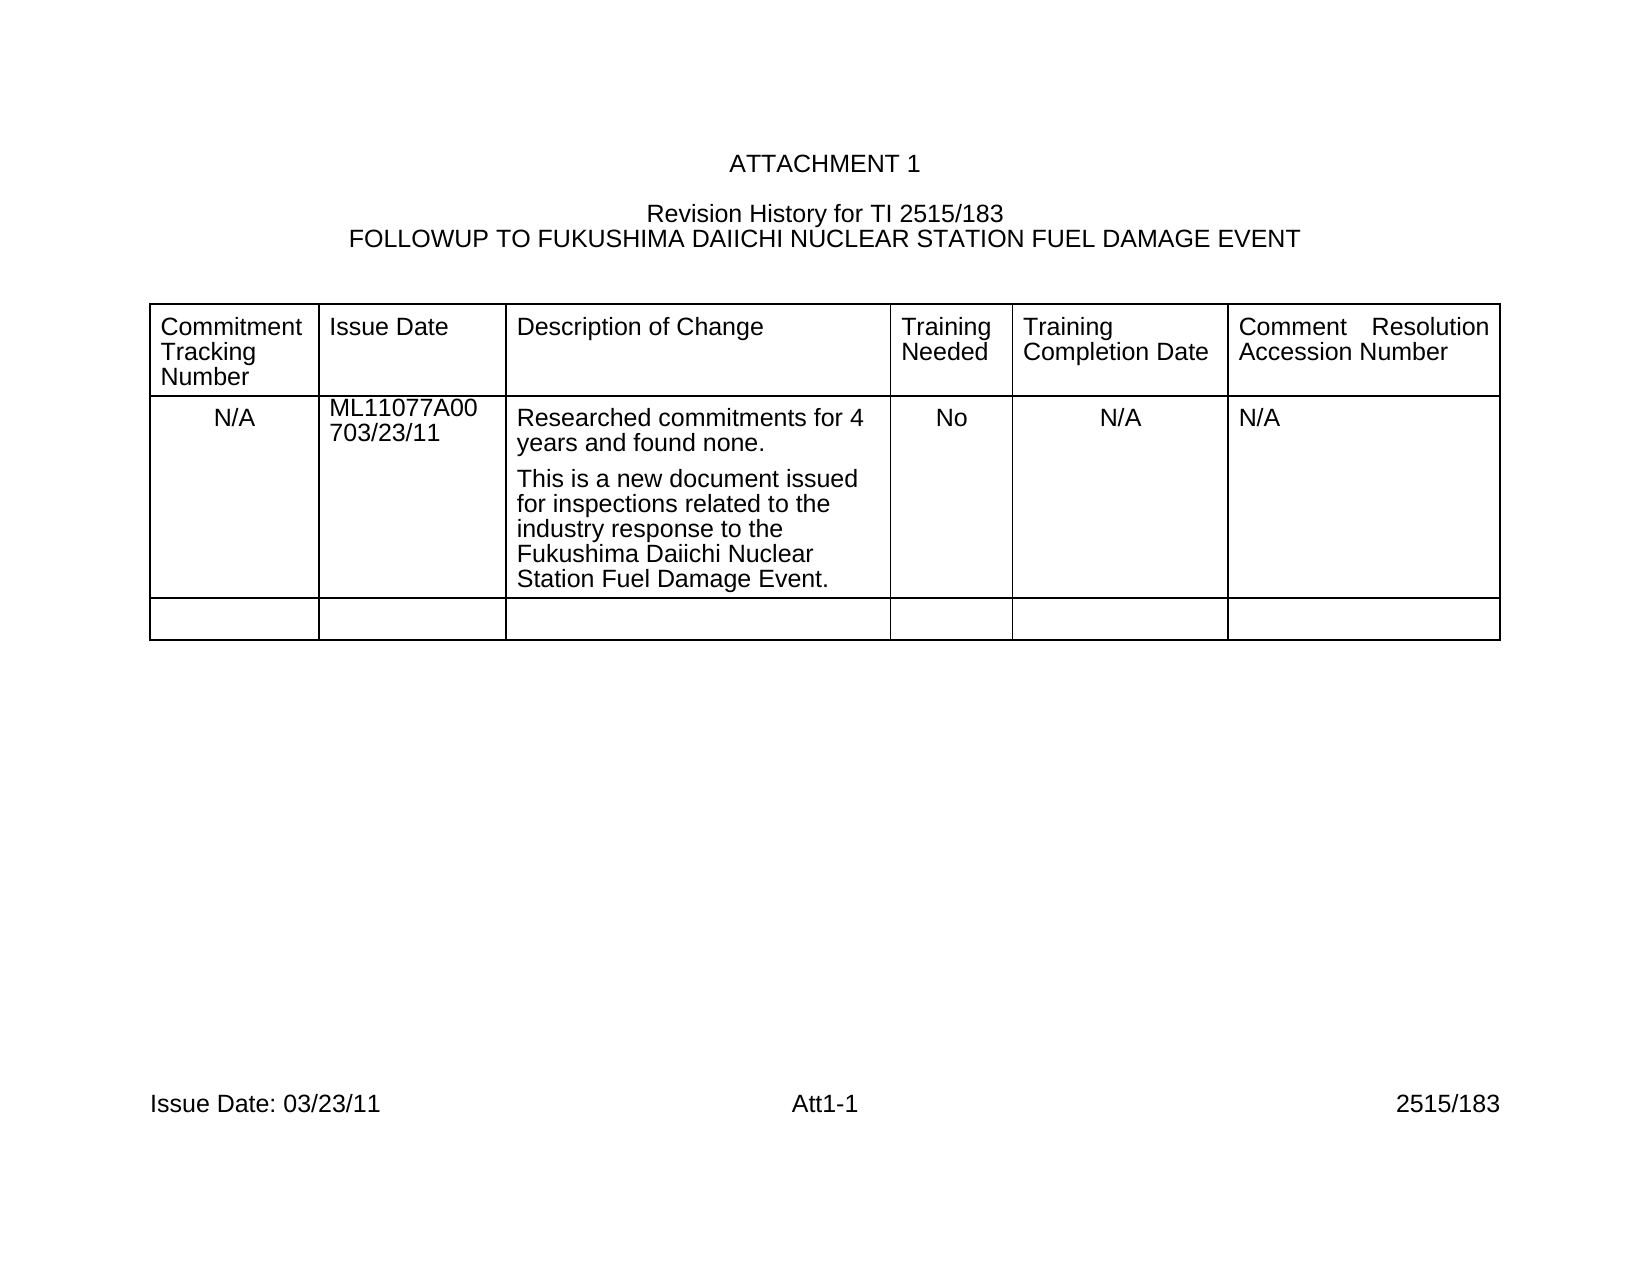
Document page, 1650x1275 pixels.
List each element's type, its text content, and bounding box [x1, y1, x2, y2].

table_cell N/A [151, 397, 318, 597]
table_cell [151, 599, 318, 639]
list ATTACHMENT 1 [150, 153, 1500, 178]
table_cell N/A [1013, 397, 1227, 597]
table_header Training Needed [891, 305, 1012, 395]
table_cell [891, 599, 1012, 639]
table_cell [1013, 599, 1227, 639]
text Followup to Fukushima Daiichi NuCLear Station Fuel Damage Event [150, 228, 1500, 253]
table_cell ML11077A00703/23/11 [320, 397, 505, 597]
table_header Commitment Tracking Number [151, 305, 318, 395]
table_cell No [891, 397, 1012, 597]
list Revision History for TI 2515/183 [150, 203, 1500, 228]
table_cell [507, 599, 890, 639]
table_header Description of Change [507, 305, 890, 395]
table_cell [1229, 599, 1499, 639]
table_cell N/A [1229, 397, 1499, 597]
table_header Issue Date [320, 305, 505, 395]
table_cell [320, 599, 505, 639]
table_cell Researched commitments for 4 years and found none. This is a new document issued for inspections related to the industry response to the Fukushima Daiichi Nuclear Station Fuel Damage Event. [507, 397, 890, 597]
table_header Comment Resolution Accession Number [1229, 305, 1499, 395]
table_header Training Completion Date [1013, 305, 1227, 395]
